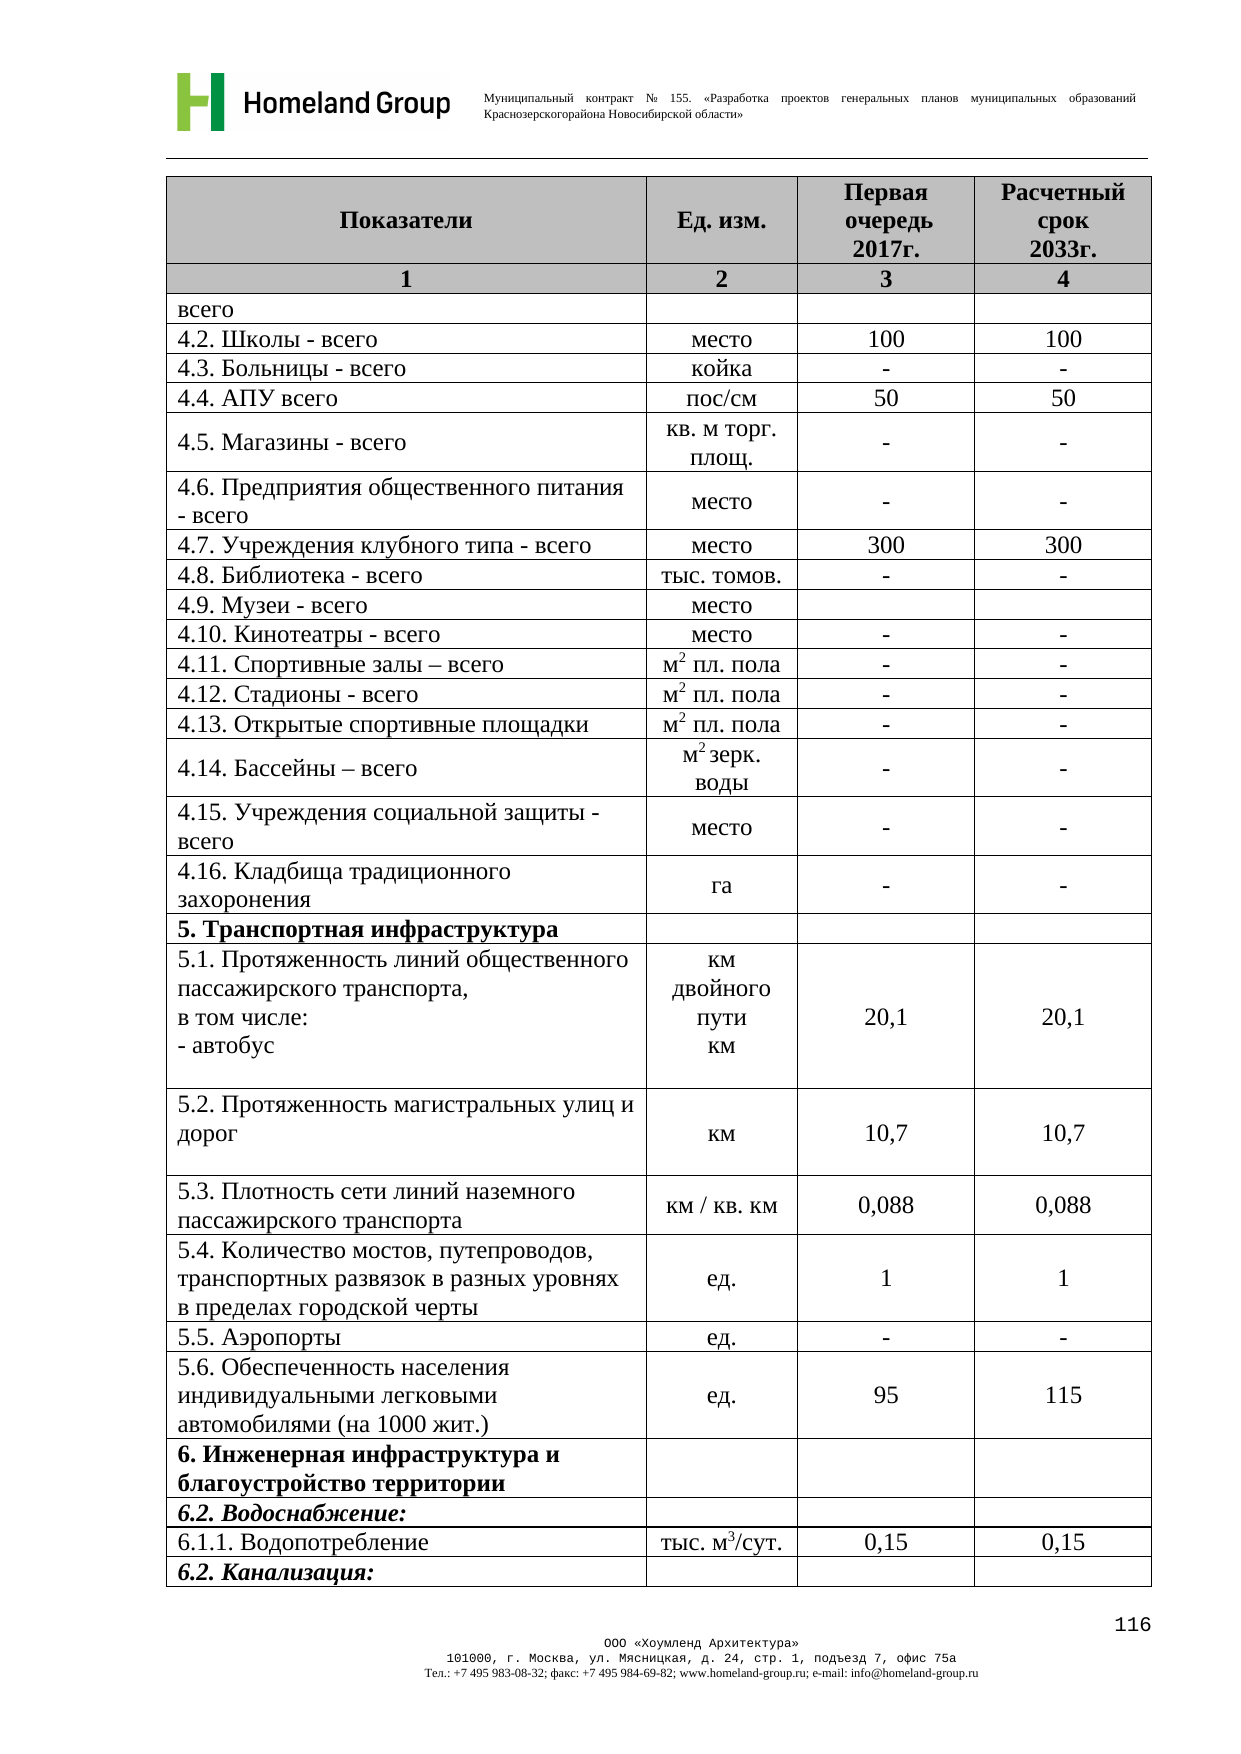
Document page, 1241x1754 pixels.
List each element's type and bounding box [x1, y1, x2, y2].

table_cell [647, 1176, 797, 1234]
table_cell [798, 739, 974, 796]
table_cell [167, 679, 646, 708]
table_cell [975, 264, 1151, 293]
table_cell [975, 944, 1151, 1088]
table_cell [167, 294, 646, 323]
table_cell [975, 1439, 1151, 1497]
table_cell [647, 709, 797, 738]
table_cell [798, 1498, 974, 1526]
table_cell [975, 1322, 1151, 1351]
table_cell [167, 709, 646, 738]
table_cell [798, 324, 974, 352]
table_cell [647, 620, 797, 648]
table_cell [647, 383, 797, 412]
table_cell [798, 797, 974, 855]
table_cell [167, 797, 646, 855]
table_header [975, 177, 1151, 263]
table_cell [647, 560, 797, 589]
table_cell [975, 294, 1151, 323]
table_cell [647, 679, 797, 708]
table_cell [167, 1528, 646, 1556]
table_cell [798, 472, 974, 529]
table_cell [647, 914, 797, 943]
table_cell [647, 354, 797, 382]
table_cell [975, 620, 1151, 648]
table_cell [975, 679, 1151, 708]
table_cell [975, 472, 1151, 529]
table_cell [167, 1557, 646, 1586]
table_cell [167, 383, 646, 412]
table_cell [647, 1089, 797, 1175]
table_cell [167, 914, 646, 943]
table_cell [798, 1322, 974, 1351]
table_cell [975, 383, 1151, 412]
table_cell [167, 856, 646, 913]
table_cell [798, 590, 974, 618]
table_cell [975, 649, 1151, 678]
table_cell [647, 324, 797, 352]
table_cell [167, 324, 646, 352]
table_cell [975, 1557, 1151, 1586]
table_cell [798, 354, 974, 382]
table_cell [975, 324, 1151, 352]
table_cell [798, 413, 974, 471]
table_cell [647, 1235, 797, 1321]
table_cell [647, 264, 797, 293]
picture [177, 73, 450, 131]
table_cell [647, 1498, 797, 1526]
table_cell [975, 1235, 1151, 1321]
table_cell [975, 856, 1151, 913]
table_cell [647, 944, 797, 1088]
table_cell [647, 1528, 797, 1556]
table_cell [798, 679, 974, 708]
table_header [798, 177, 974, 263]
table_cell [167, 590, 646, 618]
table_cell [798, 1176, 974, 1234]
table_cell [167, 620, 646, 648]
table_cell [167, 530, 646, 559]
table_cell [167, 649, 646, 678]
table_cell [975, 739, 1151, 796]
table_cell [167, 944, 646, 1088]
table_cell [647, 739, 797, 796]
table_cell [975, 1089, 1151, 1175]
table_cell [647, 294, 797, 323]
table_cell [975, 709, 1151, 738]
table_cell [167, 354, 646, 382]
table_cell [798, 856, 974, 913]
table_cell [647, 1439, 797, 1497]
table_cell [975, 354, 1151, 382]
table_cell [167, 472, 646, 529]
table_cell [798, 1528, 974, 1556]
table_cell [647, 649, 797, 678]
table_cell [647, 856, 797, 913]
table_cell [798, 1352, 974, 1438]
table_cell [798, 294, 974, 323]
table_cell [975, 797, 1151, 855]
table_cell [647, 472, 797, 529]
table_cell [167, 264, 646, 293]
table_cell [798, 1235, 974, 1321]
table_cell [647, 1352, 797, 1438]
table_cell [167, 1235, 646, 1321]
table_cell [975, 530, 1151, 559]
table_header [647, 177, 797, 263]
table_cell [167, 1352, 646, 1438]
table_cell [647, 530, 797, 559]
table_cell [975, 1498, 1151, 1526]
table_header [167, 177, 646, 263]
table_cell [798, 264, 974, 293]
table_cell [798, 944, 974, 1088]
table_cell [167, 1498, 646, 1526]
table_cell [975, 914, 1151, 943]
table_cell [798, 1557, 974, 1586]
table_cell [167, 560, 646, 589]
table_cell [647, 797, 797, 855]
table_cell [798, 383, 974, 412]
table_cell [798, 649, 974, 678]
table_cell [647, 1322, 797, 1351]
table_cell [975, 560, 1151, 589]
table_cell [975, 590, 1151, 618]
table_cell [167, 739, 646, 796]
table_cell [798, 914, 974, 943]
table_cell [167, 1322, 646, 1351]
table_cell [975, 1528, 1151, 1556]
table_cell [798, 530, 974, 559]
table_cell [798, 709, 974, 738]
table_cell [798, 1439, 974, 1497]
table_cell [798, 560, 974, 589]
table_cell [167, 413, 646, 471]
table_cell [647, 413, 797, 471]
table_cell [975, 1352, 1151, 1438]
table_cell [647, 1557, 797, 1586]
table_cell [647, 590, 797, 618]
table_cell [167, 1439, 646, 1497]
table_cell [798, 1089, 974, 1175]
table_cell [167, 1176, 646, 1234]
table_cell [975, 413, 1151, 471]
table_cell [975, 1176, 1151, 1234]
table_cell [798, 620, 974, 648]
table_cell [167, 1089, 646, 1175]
